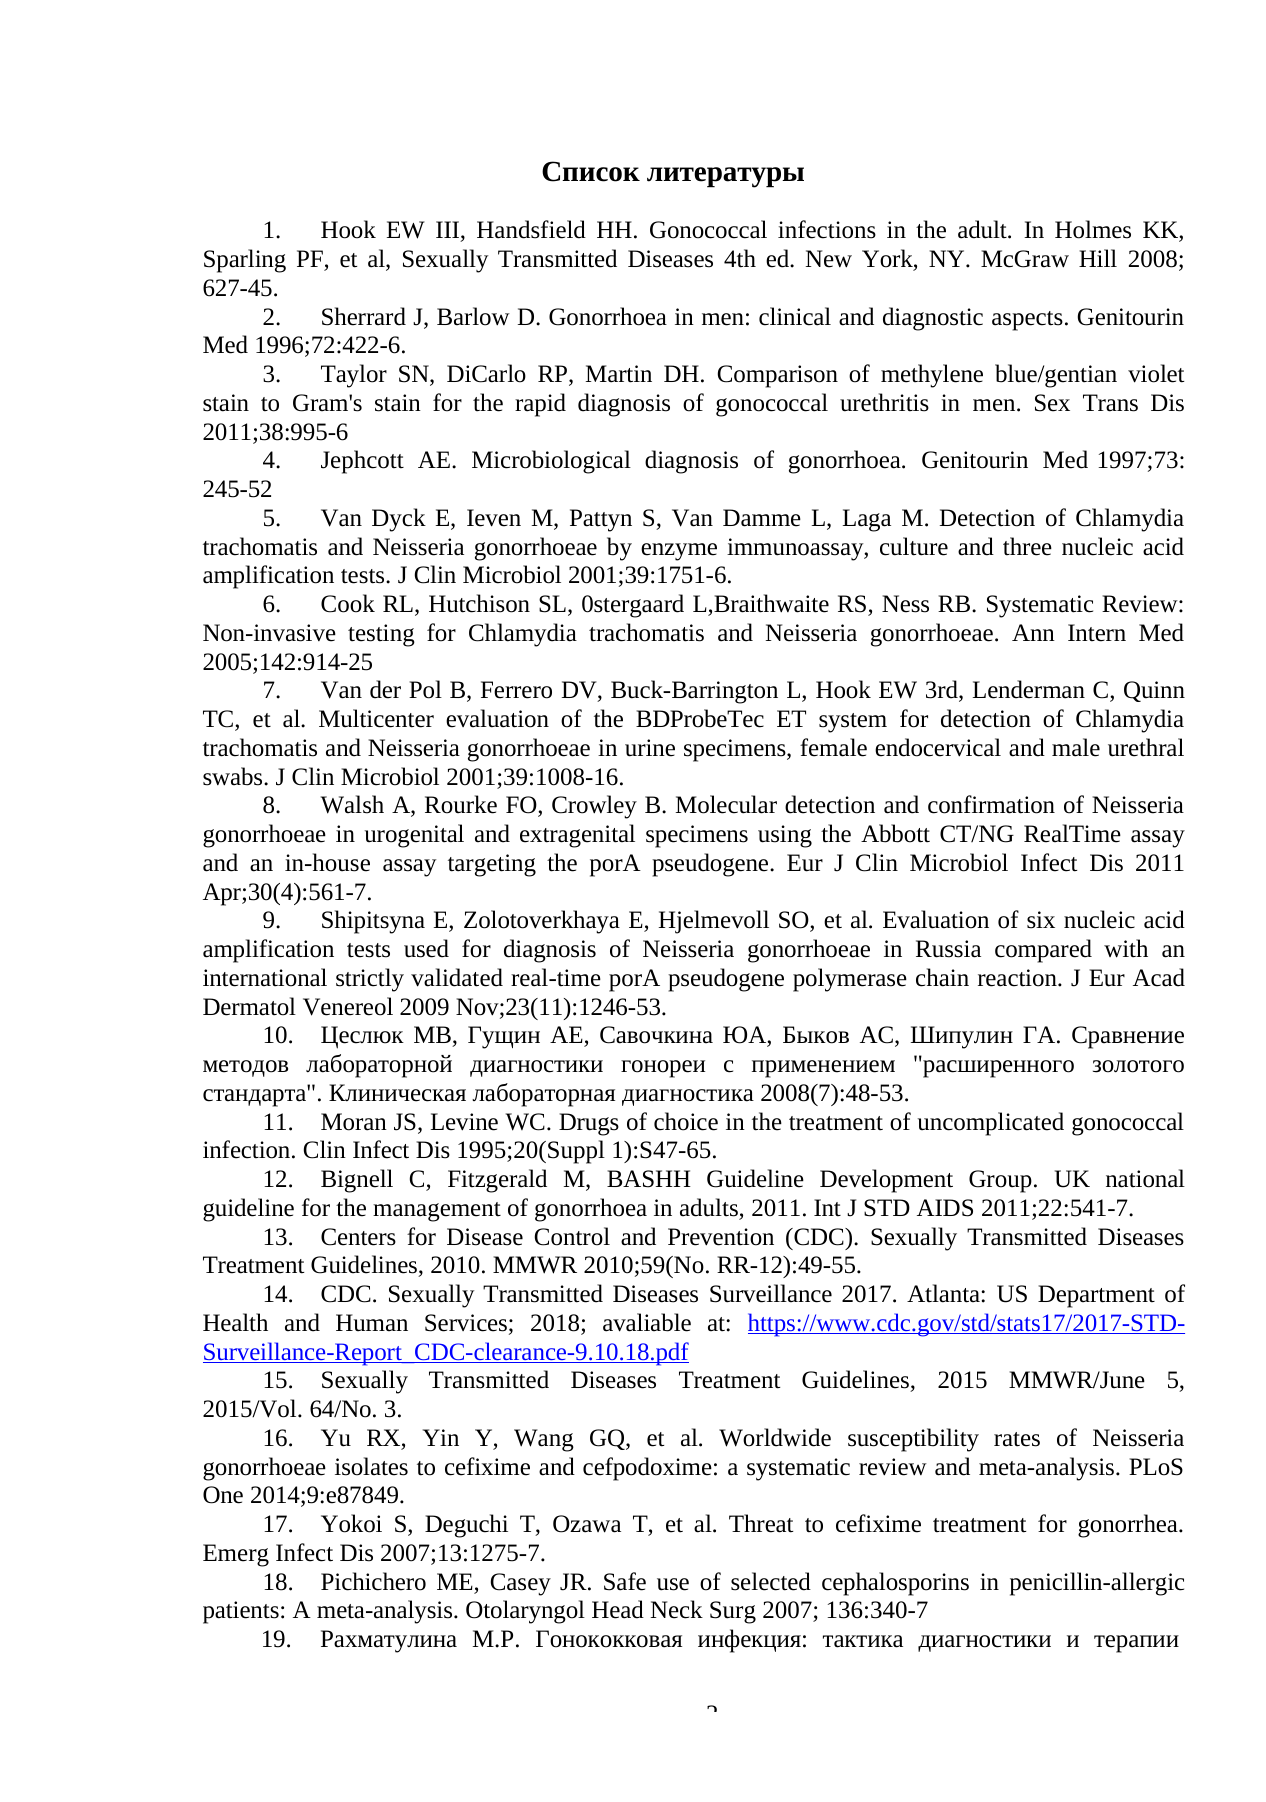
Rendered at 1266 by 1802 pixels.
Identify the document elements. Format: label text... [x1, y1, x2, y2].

list Van Dyck E, Ieven M, Pattyn S, Van Damme L, Laga M. Detection of Chlamydia trachomatis and Neisseria gonorrhoeae by enzyme immunoassay, culture and three nucleic acid amplification tests. J Clin Microbiol 2001;39:1751-6. [202, 503, 1185, 589]
list Yokoi S, Deguchi T, Ozawa T, et al. Threat to cefixime treatment for gonorrhea. Emerg Infect Dis 2007;13:1275-7. [202, 1509, 1184, 1567]
list Yu RX, Yin Y, Wang GQ, et al. Worldwide susceptibility rates of Neisseria gonorrhoeae isolates to cefixime and cefpodoxime: a systematic review and meta-analysis. PLoS One 2014;9:e87849. [202, 1423, 1185, 1509]
list Moran JS, Levine WC. Drugs of choice in the treatment of uncomplicated gonococcal infection. Clin Infect Dis 1995;20(Suppl 1):S47-65. [202, 1107, 1185, 1164]
list CDC. Sexually Transmitted Diseases Surveillance 2017. Atlanta: US Department of Health and Human Services; 2018; avaliable at: https://www.cdc.gov/std/stats17/2017-STD- Surveillance-Report_CDC-clearance-9.10.18.pdf [202, 1279, 1186, 1365]
list Van der Pol B, Ferrero DV, Buck-Barrington L, Hook EW 3rd, Lenderman C, Quinn TC, et al. Multicenter evaluation of the BDProbeTec ET system for detection of Chlamydia trachomatis and Neisseria gonorrhoeae in urine specimens, female endocervical and male urethral swabs. J Clin Microbiol 2001;39:1008-16. [202, 675, 1185, 790]
list Centers for Disease Control and Prevention (CDC). Sexually Transmitted Diseases Treatment Guidelines, 2010. MMWR 2010;59(No. RR-12):49-55. [202, 1222, 1184, 1279]
list Цеслюк МВ, Гущин АЕ, Савочкина ЮА, Быков АС, Шипулин ГА. Сравнение методов лабораторной диагностики гонореи с применением "расширенного золотого стандарта". Клиническая лабораторная диагностика 2008(7):48-53. [202, 1020, 1185, 1107]
list Sexually Transmitted Diseases Treatment Guidelines, 2015 MMWR/June 5, 2015/Vol. 64/No. 3. [202, 1365, 1185, 1423]
list Hook EW III, Handsfield HH. Gonococcal infections in the adult. In Holmes KK, Sparling PF, et al, Sexually Transmitted Diseases 4th ed. New York, NY. McGraw Hill 2008; 627-45. [202, 215, 1186, 302]
list Jephcott AE. Microbiological diagnosis of gonorrhoea. Genitourin Med 1997;73: 245-52 [202, 445, 1186, 503]
list Shipitsyna E, Zolotoverkhaya E, Hjelmevoll SO, et al. Evaluation of six nucleic acid amplification tests used for diagnosis of Neisseria gonorrhoeae in Russia compared with an international strictly validated real-time porA pseudogene polymerase chain reaction. J Eur Acad Dermatol Venereol 2009 Nov;23(11):1246-53. [202, 905, 1185, 1020]
subtitle Список литературы [179, 154, 1167, 187]
list Sherrard J, Barlow D. Gonorrhoea in men: clinical and diagnostic aspects. Genitourin Med 1996;72:422-6. [202, 302, 1185, 359]
list Taylor SN, DiCarlo RP, Martin DH. Comparison of methylene blue/gentian violet stain to Gram's stain for the rapid diagnosis of gonococcal urethritis in men. Sex Trans Dis 2011;38:995-6 [202, 359, 1185, 445]
list Bignell C, Fitzgerald M, BASHH Guideline Development Group. UK national guideline for the management of gonorrhoea in adults, 2011. Int J STD AIDS 2011;22:541-7. [202, 1164, 1185, 1222]
list Walsh A, Rourke FO, Crowley B. Molecular detection and confirmation of Neisseria gonorrhoeae in urogenital and extragenital specimens using the Abbott CT/NG RealTime assay and an in-house assay targeting the porA pseudogene. Eur J Clin Microbiol Infect Dis 2011 Apr;30(4):561-7. [202, 790, 1185, 905]
list Pichichero ME, Casey JR. Safe use of selected cephalosporins in penicillin-allergic patients: A meta-analysis. Otolaryngol Head Neck Surg 2007; 136:340-7 [202, 1567, 1185, 1624]
list Рахматулина М.Р. Гонококковая инфекция: тактика диагностики и терапии [261, 1624, 1197, 1653]
list Cook RL, Hutchison SL, 0stergaard L,Braithwaite RS, Ness RB. Systematic Review: Non-invasive testing for Chlamydia trachomatis and Neisseria gonorrhoeae. Ann Intern Med 2005;142:914-25 [202, 589, 1185, 675]
